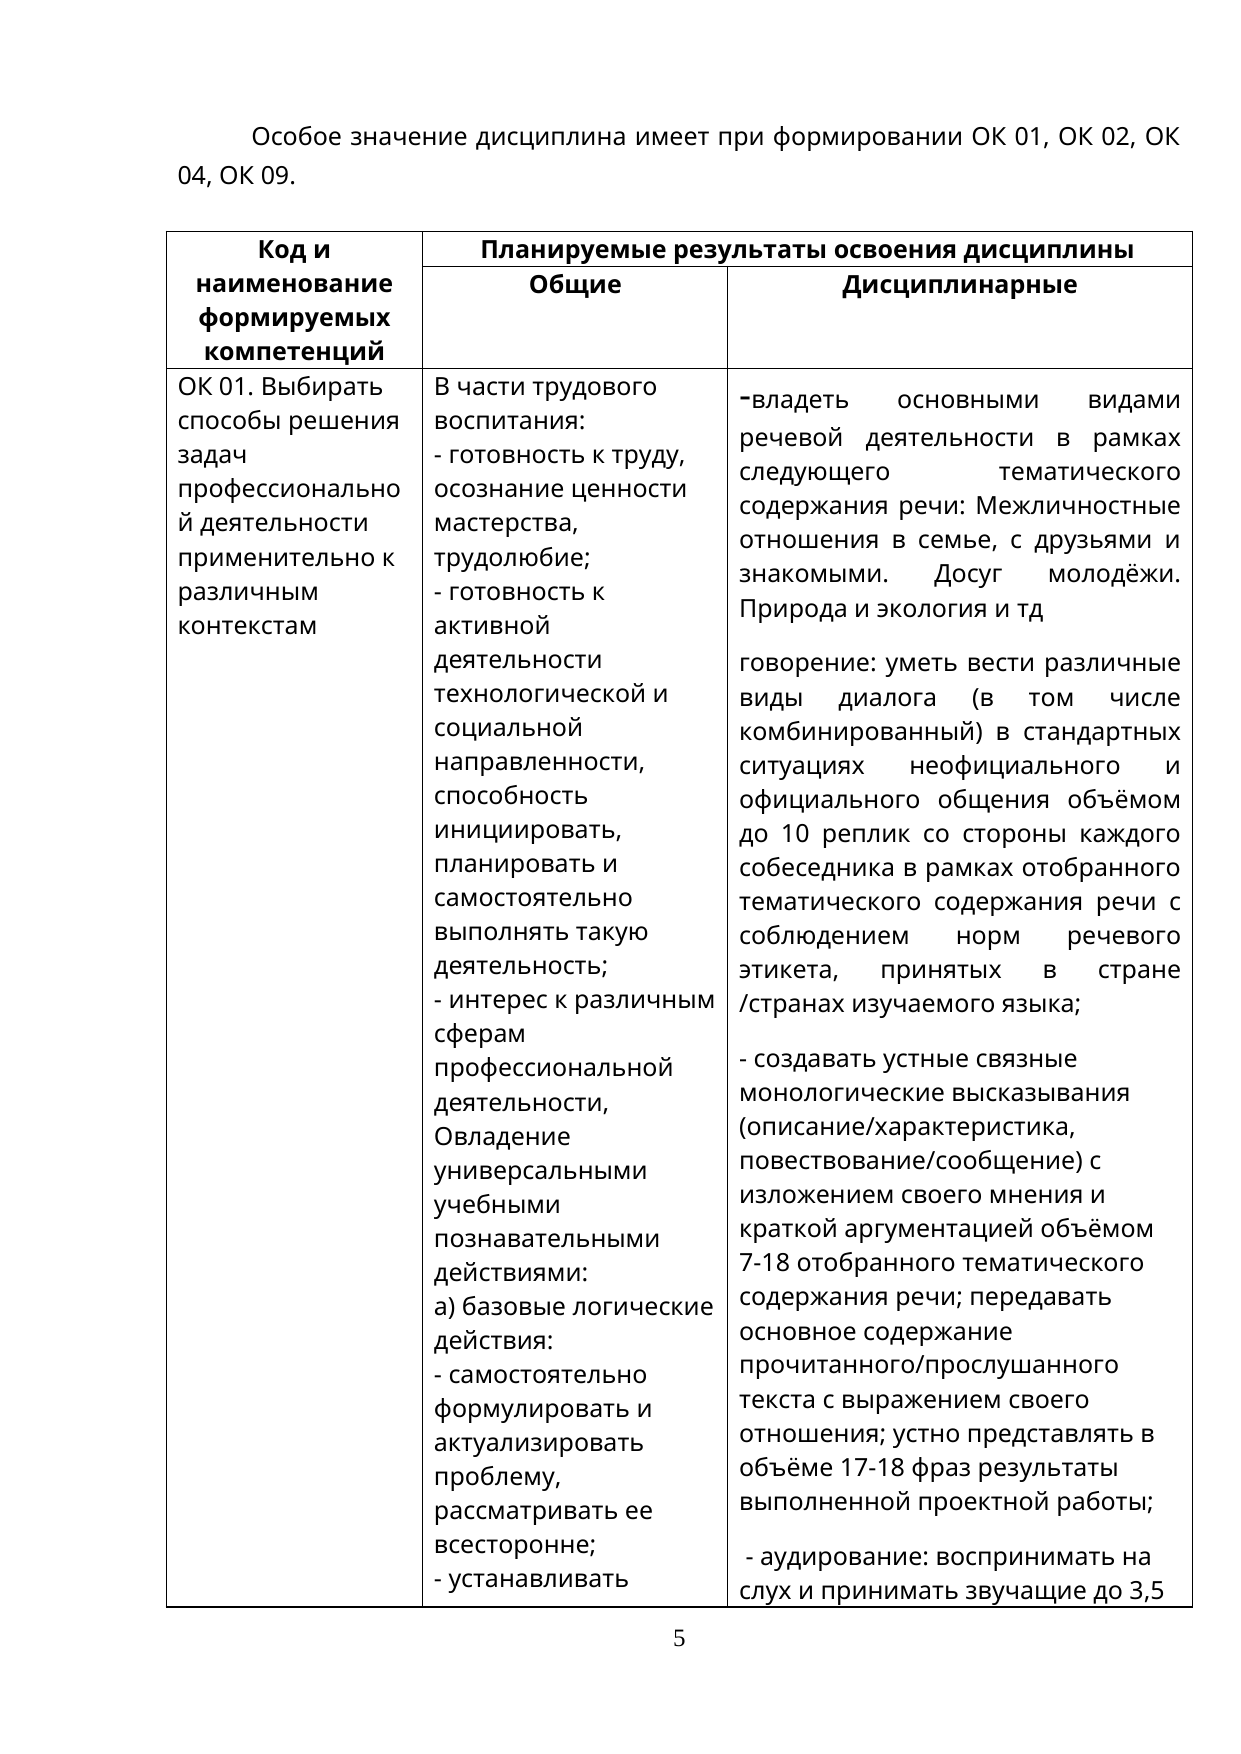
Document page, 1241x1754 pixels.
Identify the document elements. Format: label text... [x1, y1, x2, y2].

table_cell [167, 369, 422, 1606]
table_cell Общие [423, 267, 727, 368]
table_header Планируемые результаты освоения дисциплины [423, 232, 1192, 266]
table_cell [423, 369, 727, 1606]
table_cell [728, 369, 1192, 1606]
table_header Код и наименование формируемых компетенций [167, 232, 422, 368]
text Особое значение дисциплина имеет при формировании ОК 01, ОК 02, ОК 04, ОК 09. [177, 118, 1181, 191]
table_cell Дисциплинарные [728, 267, 1192, 368]
